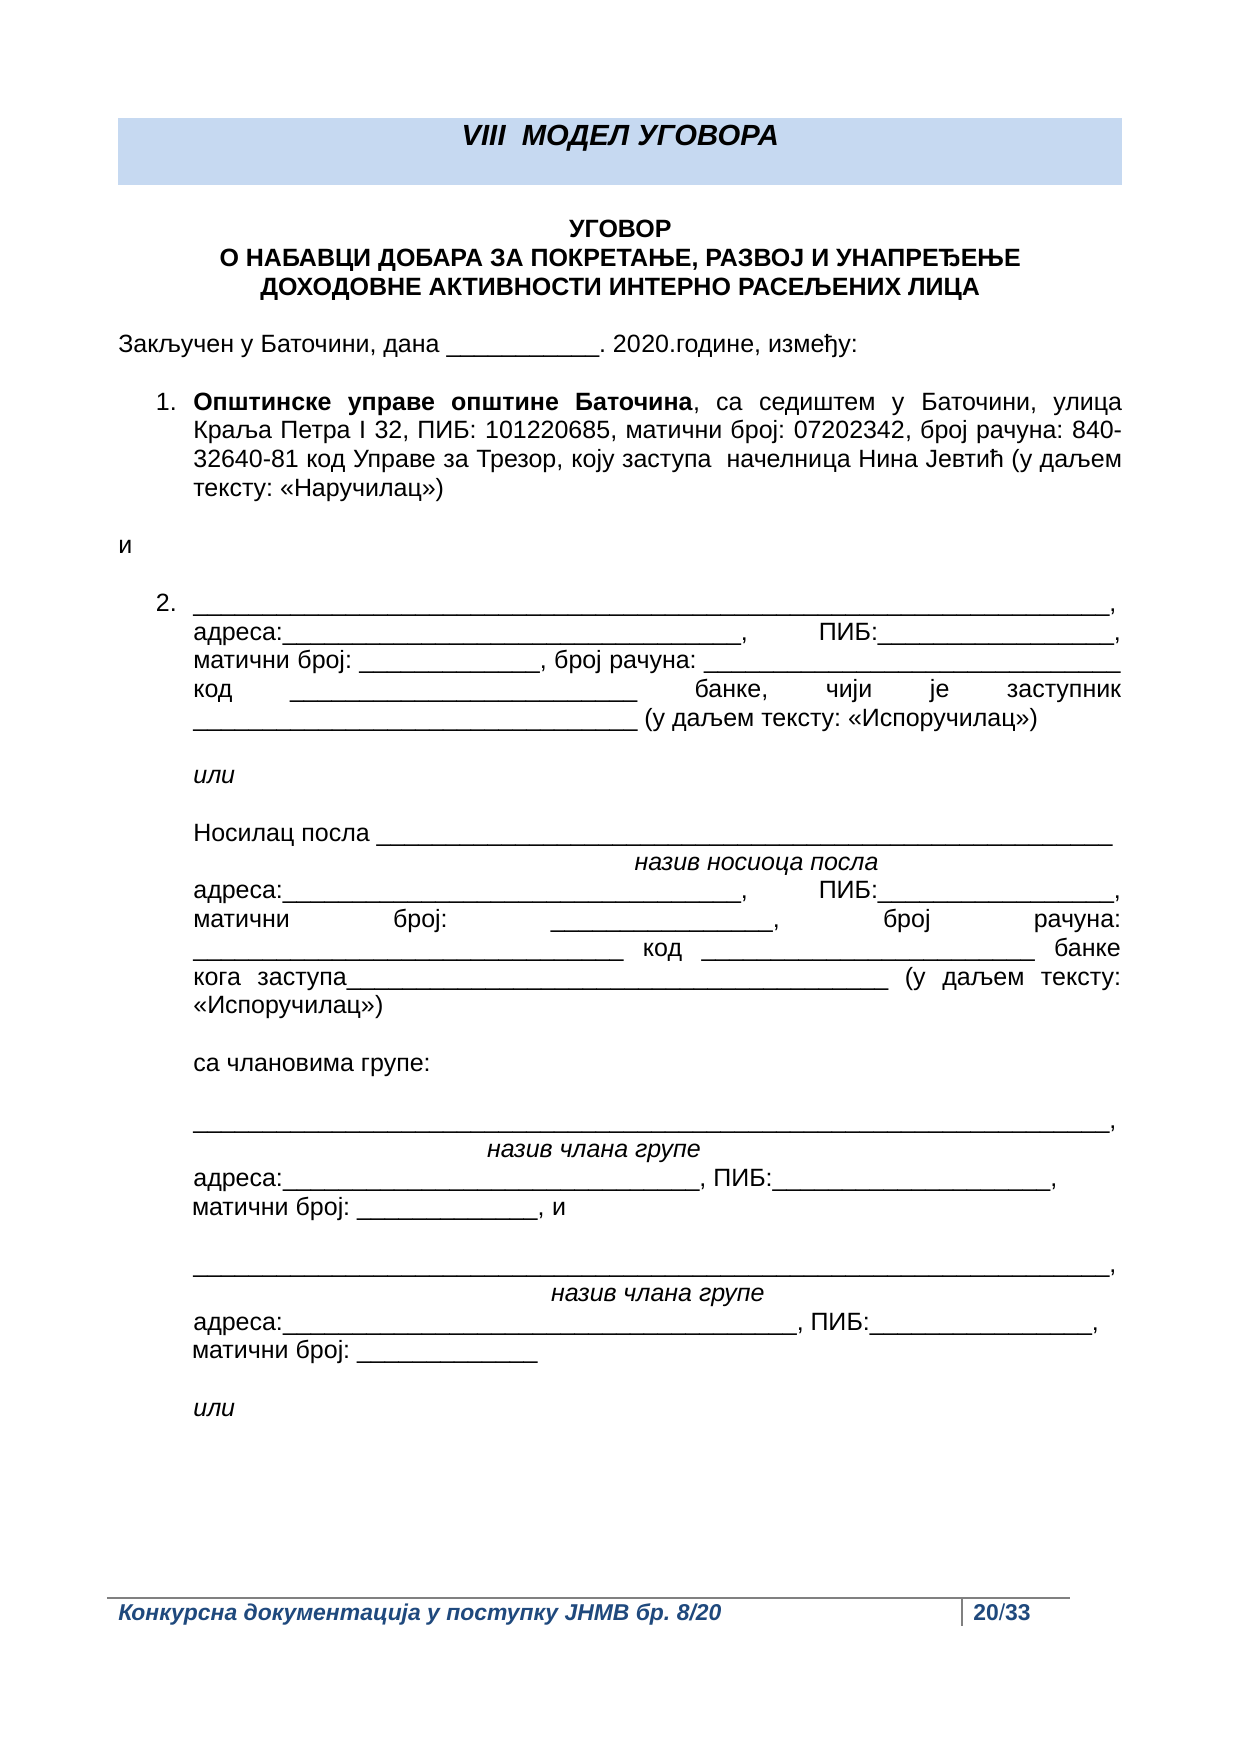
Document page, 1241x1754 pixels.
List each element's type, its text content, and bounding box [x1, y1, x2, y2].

text ДОХОДОВНЕ АКТИВНОСТИ ИНТЕРНО РАСЕЉЕНИХ ЛИЦА [118, 271, 1122, 300]
text Закључен у Баточини, дана ___________. 2020.године, између: [118, 329, 1122, 358]
text __________________________________________________________________, [156, 1249, 1122, 1278]
list или [193, 760, 1122, 789]
text и [118, 530, 1122, 559]
text адреса:_________________________________, ПИБ:_________________, матични број: ________________, број рачуна: _______________________________ код ________________________ банке кога заступа_______________________________________ (у даљем тексту: «Испоручилац») [193, 875, 1122, 1019]
text назив носиоца посла [561, 846, 1122, 875]
text УГОВОР [118, 214, 1122, 243]
text назив члана групе [413, 1134, 1122, 1163]
text О НАБАВЦИ ДОБАРА ЗА ПОКРЕТАЊЕ, РАЗВОЈ И УНАПРЕЂЕЊЕ [118, 243, 1122, 271]
text адреса:_____________________________________, ПИБ:________________, матични број: _____________ [192, 1306, 1122, 1364]
text __________________________________________________________________, [156, 1105, 1122, 1134]
text или [156, 1393, 1122, 1421]
text назив члана групе [193, 1278, 1122, 1306]
text Носилац посла _____________________________________________________ [193, 818, 1122, 846]
text VIII МОДЕЛ УГОВОРА [118, 118, 1122, 152]
list Општинске управе општине Баточина, са седиштем у Баточини, улица Краља Петра I 32, ПИБ: 101220685, матични број: 07202342, број рачуна: 840-32640-81 код Управе за Трезор, коју заступа начелница Нина Јевтић (у даљем тексту: «Наручилац») [156, 386, 1122, 501]
text адреса:______________________________, ПИБ:____________________, матични број: _____________, и [192, 1163, 1122, 1220]
list __________________________________________________________________, [156, 588, 1122, 616]
text са члановима групе: [193, 1048, 1122, 1076]
list адреса:_________________________________, ПИБ:_________________, матични број: _____________, број рачуна: ______________________________ код _________________________ банке, чији је заступник ________________________________ (у даљем тексту: «Испоручилац») [193, 616, 1122, 731]
